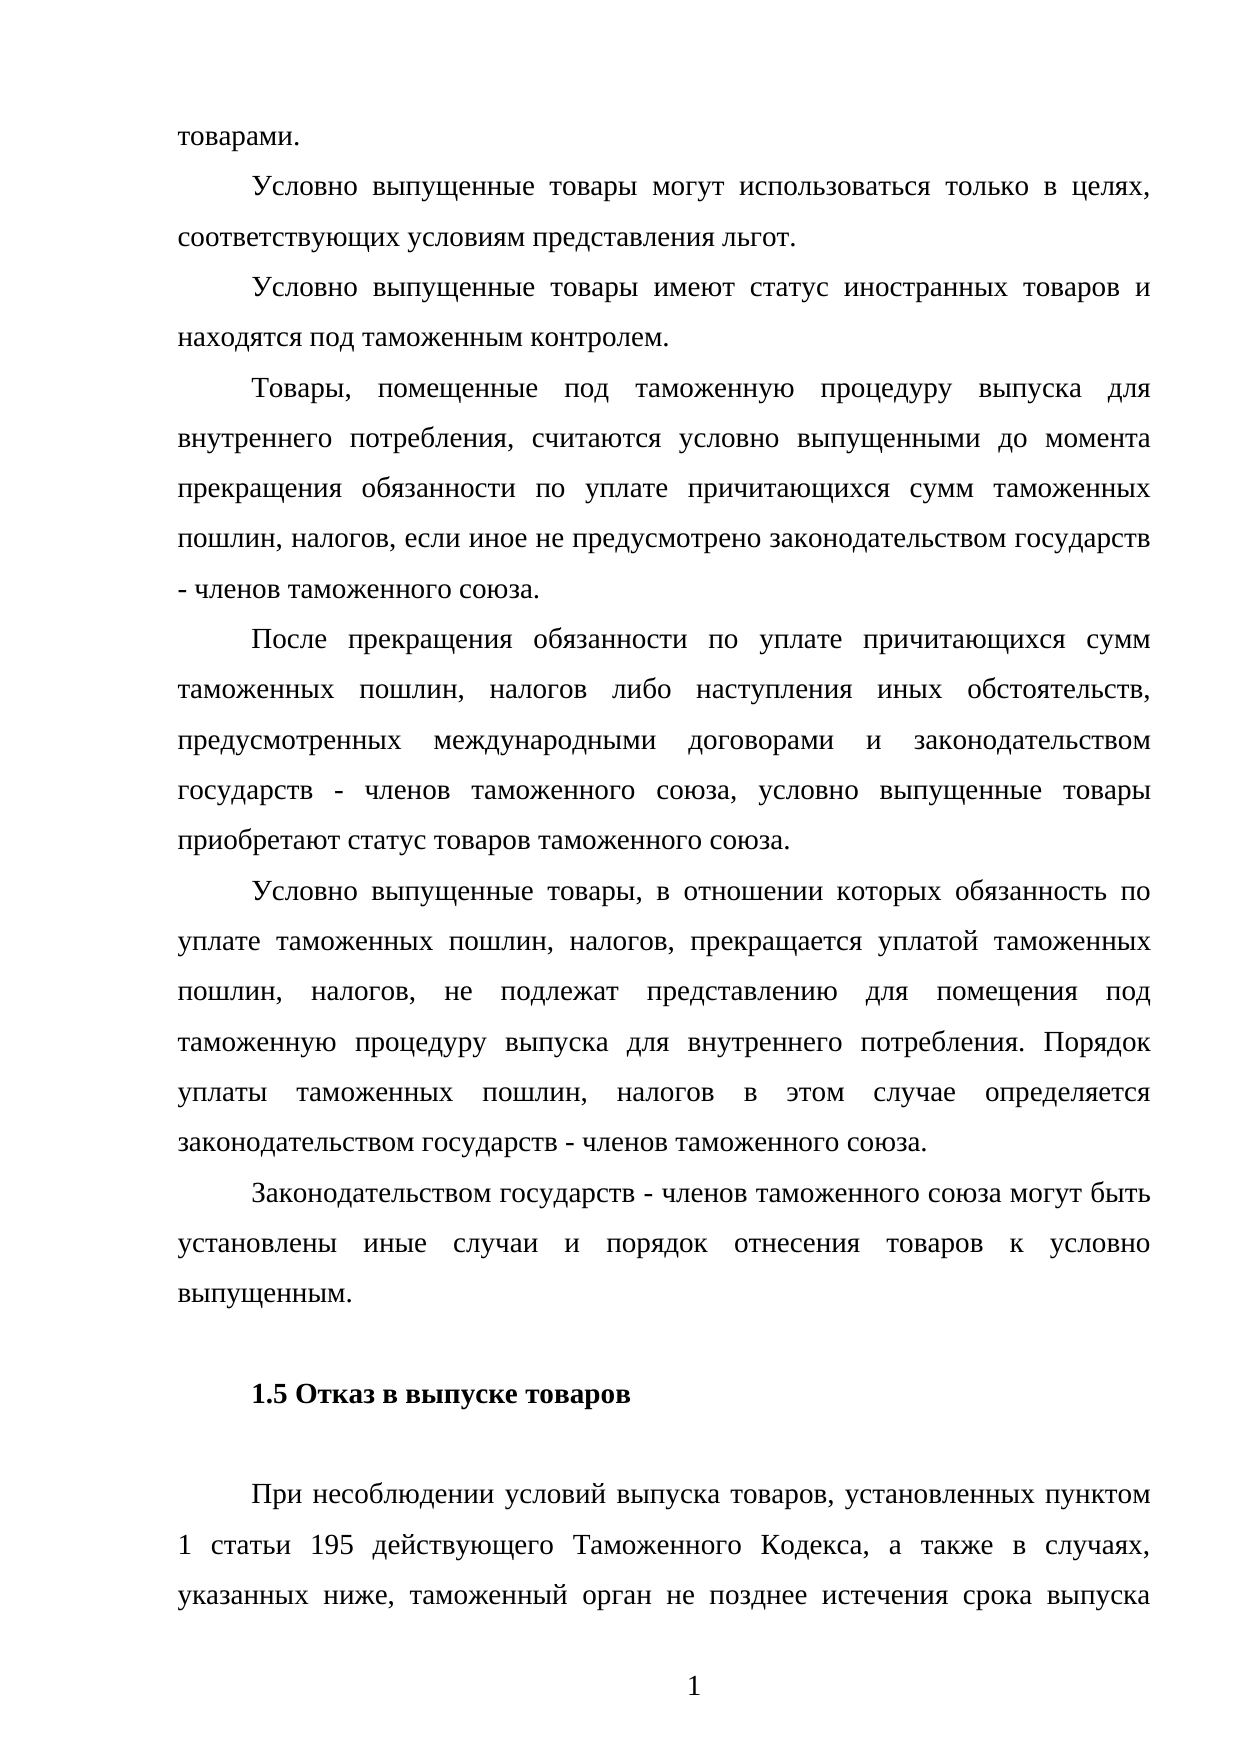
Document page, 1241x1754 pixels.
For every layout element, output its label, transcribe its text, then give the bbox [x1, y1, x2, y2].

text Законодательством государств - членов таможенного союза могут быть установлены иные случаи и порядок отнесения товаров к условно выпущенным. [177, 1175, 1152, 1309]
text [177, 118, 1152, 152]
text Условно выпущенные товары могут использоваться только в целях, соответствующих условиям представления льгот. [177, 168, 1152, 252]
text Товары, помещенные под таможенную процедуру выпуска для внутреннего потребления, считаются условно выпущенными до момента прекращения обязанности по уплате причитающихся сумм таможенных пошлин, налогов, если иное не предусмотрено законодательством государств - членов таможенного союза. [177, 370, 1152, 604]
text Условно выпущенные товары, в отношении которых обязанность по уплате таможенных пошлин, налогов, прекращается уплатой таможенных пошлин, налогов, не подлежат представлению для помещения под таможенную процедуру выпуска для внутреннего потребления. Порядок уплаты таможенных пошлин, налогов в этом случае определяется законодательством государств - членов таможенного союза. [177, 873, 1152, 1158]
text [177, 1477, 1152, 1611]
text После прекращения обязанности по уплате причитающихся сумм таможенных пошлин, налогов либо наступления иных обстоятельств, предусмотренных международными договорами и законодательством государств - членов таможенного союза, условно выпущенные товары приобретают статус товаров таможенного союза. [177, 621, 1152, 856]
text Условно выпущенные товары имеют статус иностранных товаров и находятся под таможенным контролем. [177, 269, 1152, 353]
subtitle 1.5 Отказ в выпуске товаров [177, 1376, 1152, 1409]
